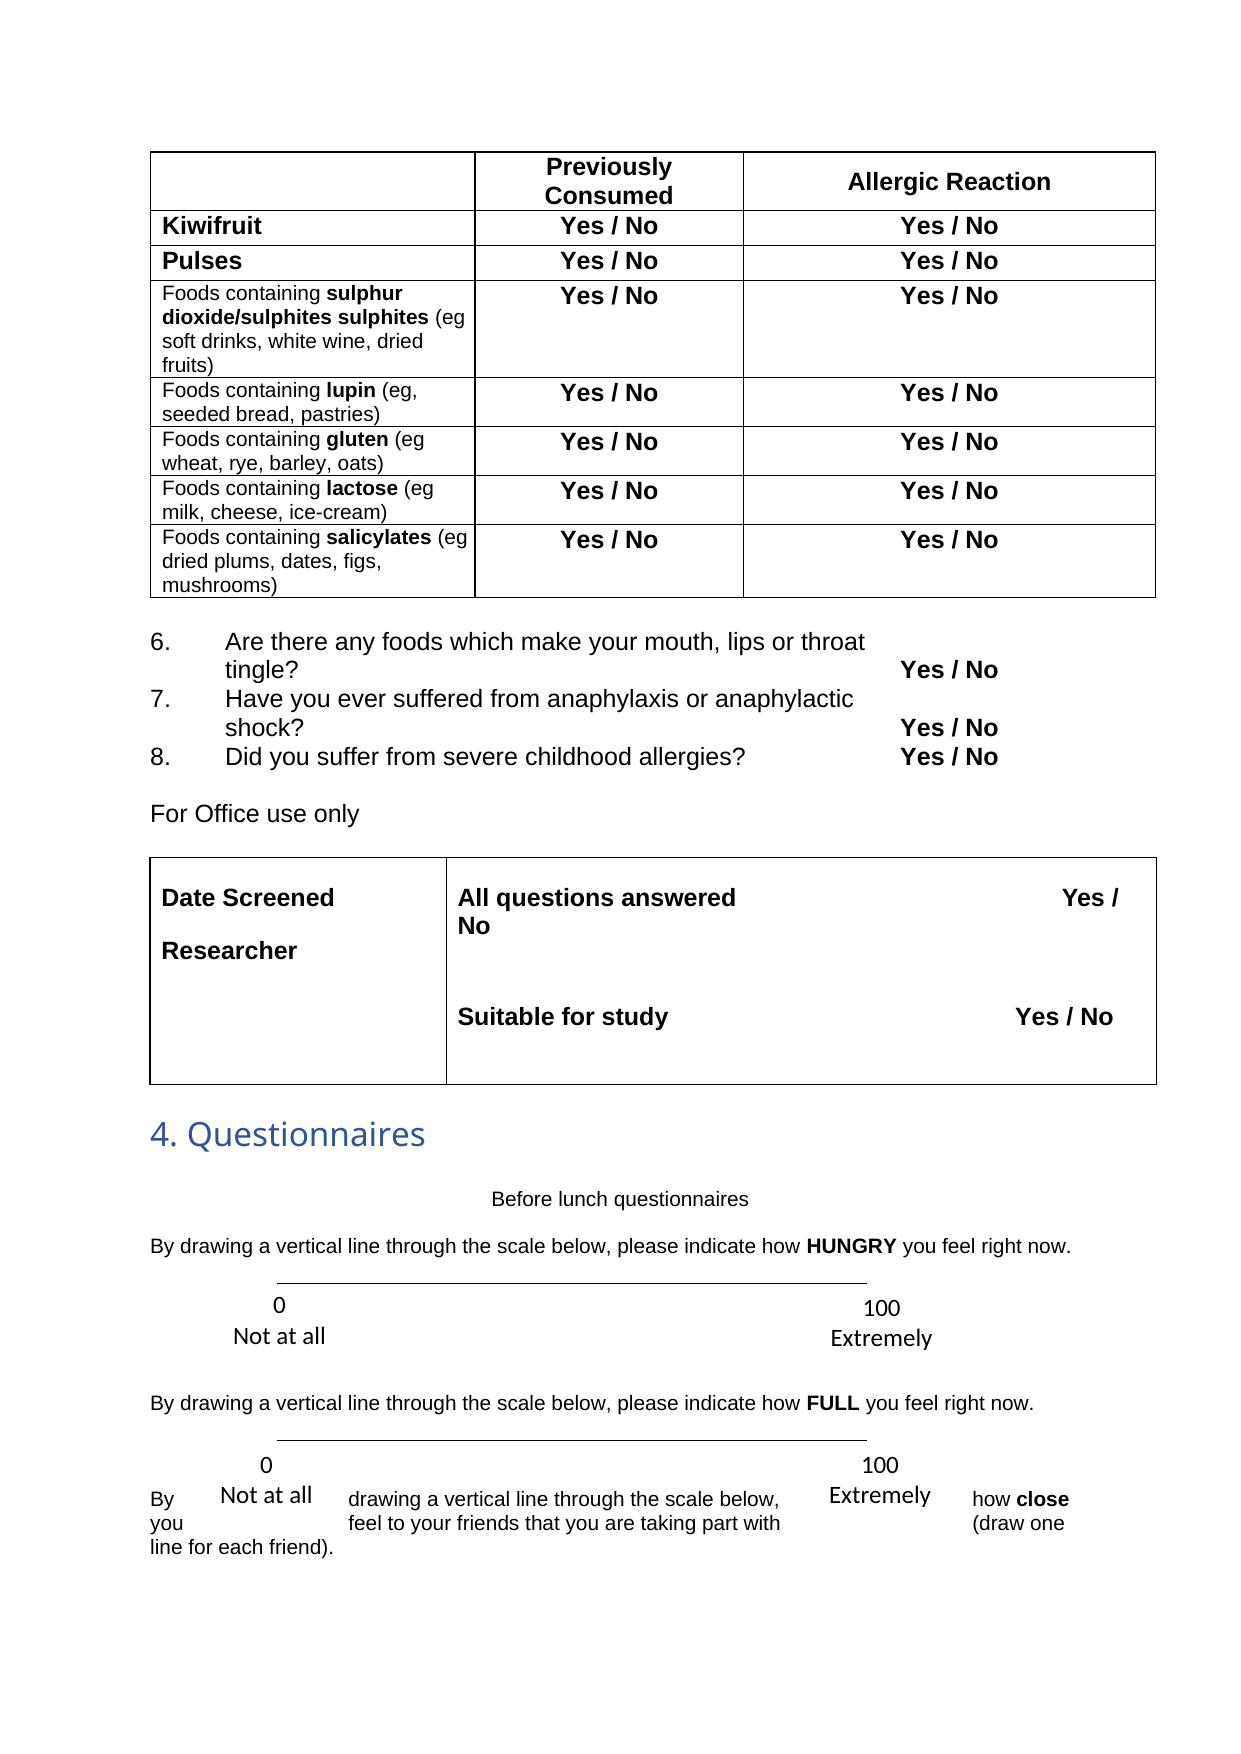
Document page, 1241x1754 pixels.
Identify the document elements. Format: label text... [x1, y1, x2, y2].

text By drawing a vertical line through the scale below, please indicate how HUNGRY you feel right now. [150, 1234, 1090, 1258]
table_cell Yes / No [744, 281, 1155, 377]
text 8. Did you suffer from severe childhood allergies? Yes / No [150, 742, 1090, 799]
table_header Previously Consumed [476, 153, 743, 210]
table_cell Foods containing lactose (eg milk, cheese, ice-cream) [151, 476, 474, 524]
table_cell Yes / No [744, 525, 1155, 597]
table_cell Yes / No [476, 525, 743, 597]
table_cell Yes / No [476, 427, 743, 475]
text Before lunch questionnaires [150, 1186, 1090, 1210]
table_cell Yes / No [476, 476, 743, 524]
table_cell Yes / No [476, 211, 743, 245]
text By drawing a vertical line through the scale below, please indicate how FULL you feel right now. [150, 1391, 1090, 1415]
table_header All questions answered Yes / No Suitable for study Yes / No [447, 858, 1156, 1084]
table_cell Yes / No [744, 476, 1155, 524]
text 6. Are there any foods which make your mouth, lips or throat tingle? Yes / No [150, 627, 1090, 684]
table_cell Foods containing salicylates (eg dried plums, dates, figs, mushrooms) [151, 525, 474, 597]
table_cell Yes / No [476, 246, 743, 280]
table_header [151, 153, 474, 210]
table_header Allergic Reaction [744, 153, 1155, 210]
subtitle 4. Questionnaires [150, 1110, 1090, 1156]
table_header Date Screened Researcher [151, 858, 446, 1084]
table_cell Foods containing lupin (eg, seeded bread, pastries) [151, 378, 474, 426]
table_cell Kiwifruit [151, 211, 474, 245]
table_cell Yes / No [476, 378, 743, 426]
table_cell Yes / No [744, 378, 1155, 426]
text For Office use only [150, 799, 1101, 828]
table_cell Yes / No [744, 211, 1155, 245]
table_cell Yes / No [744, 427, 1155, 475]
table_cell Yes / No [476, 281, 743, 377]
text 7. Have you ever suffered from anaphylaxis or anaphylactic shock? Yes / No [150, 684, 1090, 742]
table_cell Yes / No [744, 246, 1155, 280]
table_cell Pulses [151, 246, 474, 280]
list By drawing a vertical line through the scale below, how close you feel to your friends that you are taking part with (draw one line for each friend). [150, 1487, 1090, 1559]
table_cell Foods containing gluten (eg wheat, rye, barley, oats) [151, 427, 474, 475]
table_cell Foods containing sulphur dioxide/sulphites sulphites (eg soft drinks, white wine, dried fruits) [151, 281, 474, 377]
